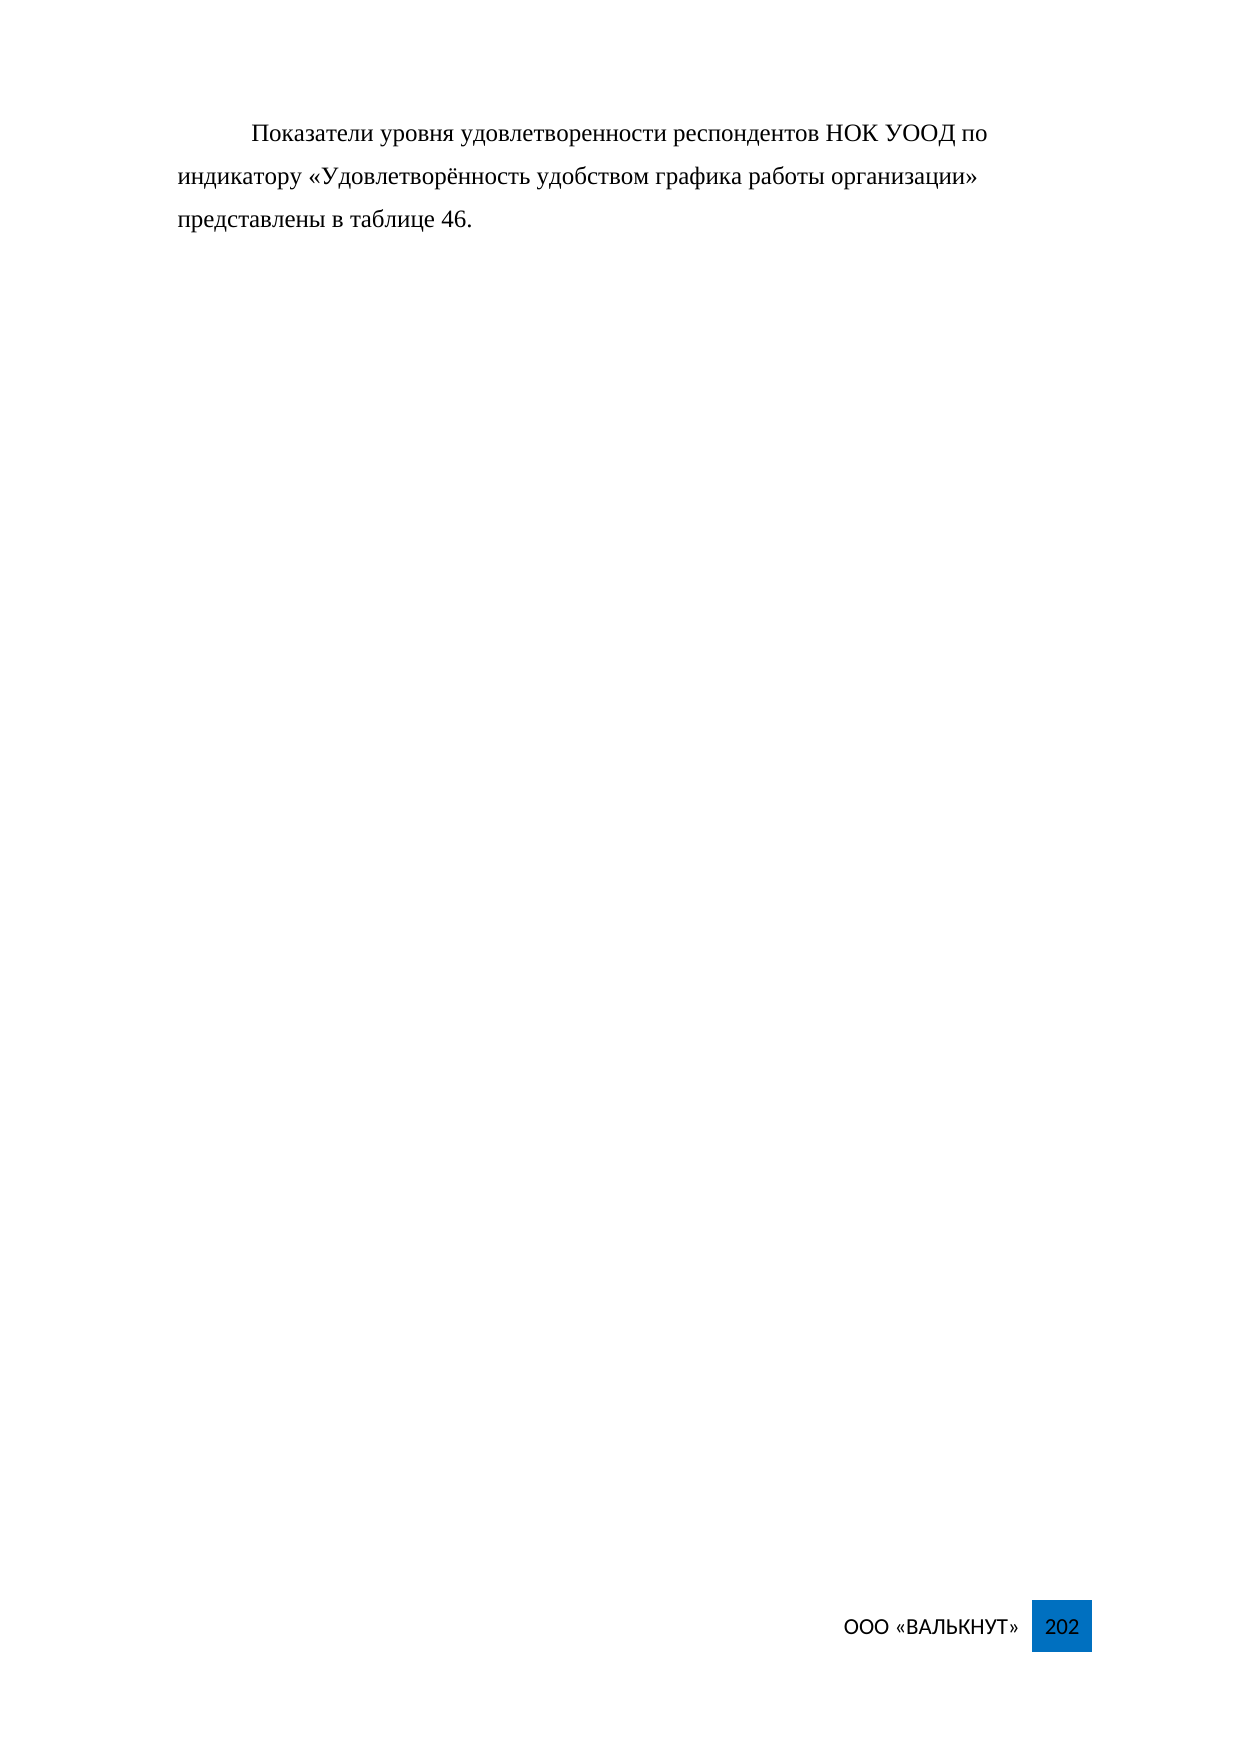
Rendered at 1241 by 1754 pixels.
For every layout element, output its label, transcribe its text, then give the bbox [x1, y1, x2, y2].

list Показатели уровня удовлетворенности респондентов НОК УООД по индикатору «Удовлетворённость удобством графика работы организации» представлены в таблице 46. [177, 118, 1092, 233]
